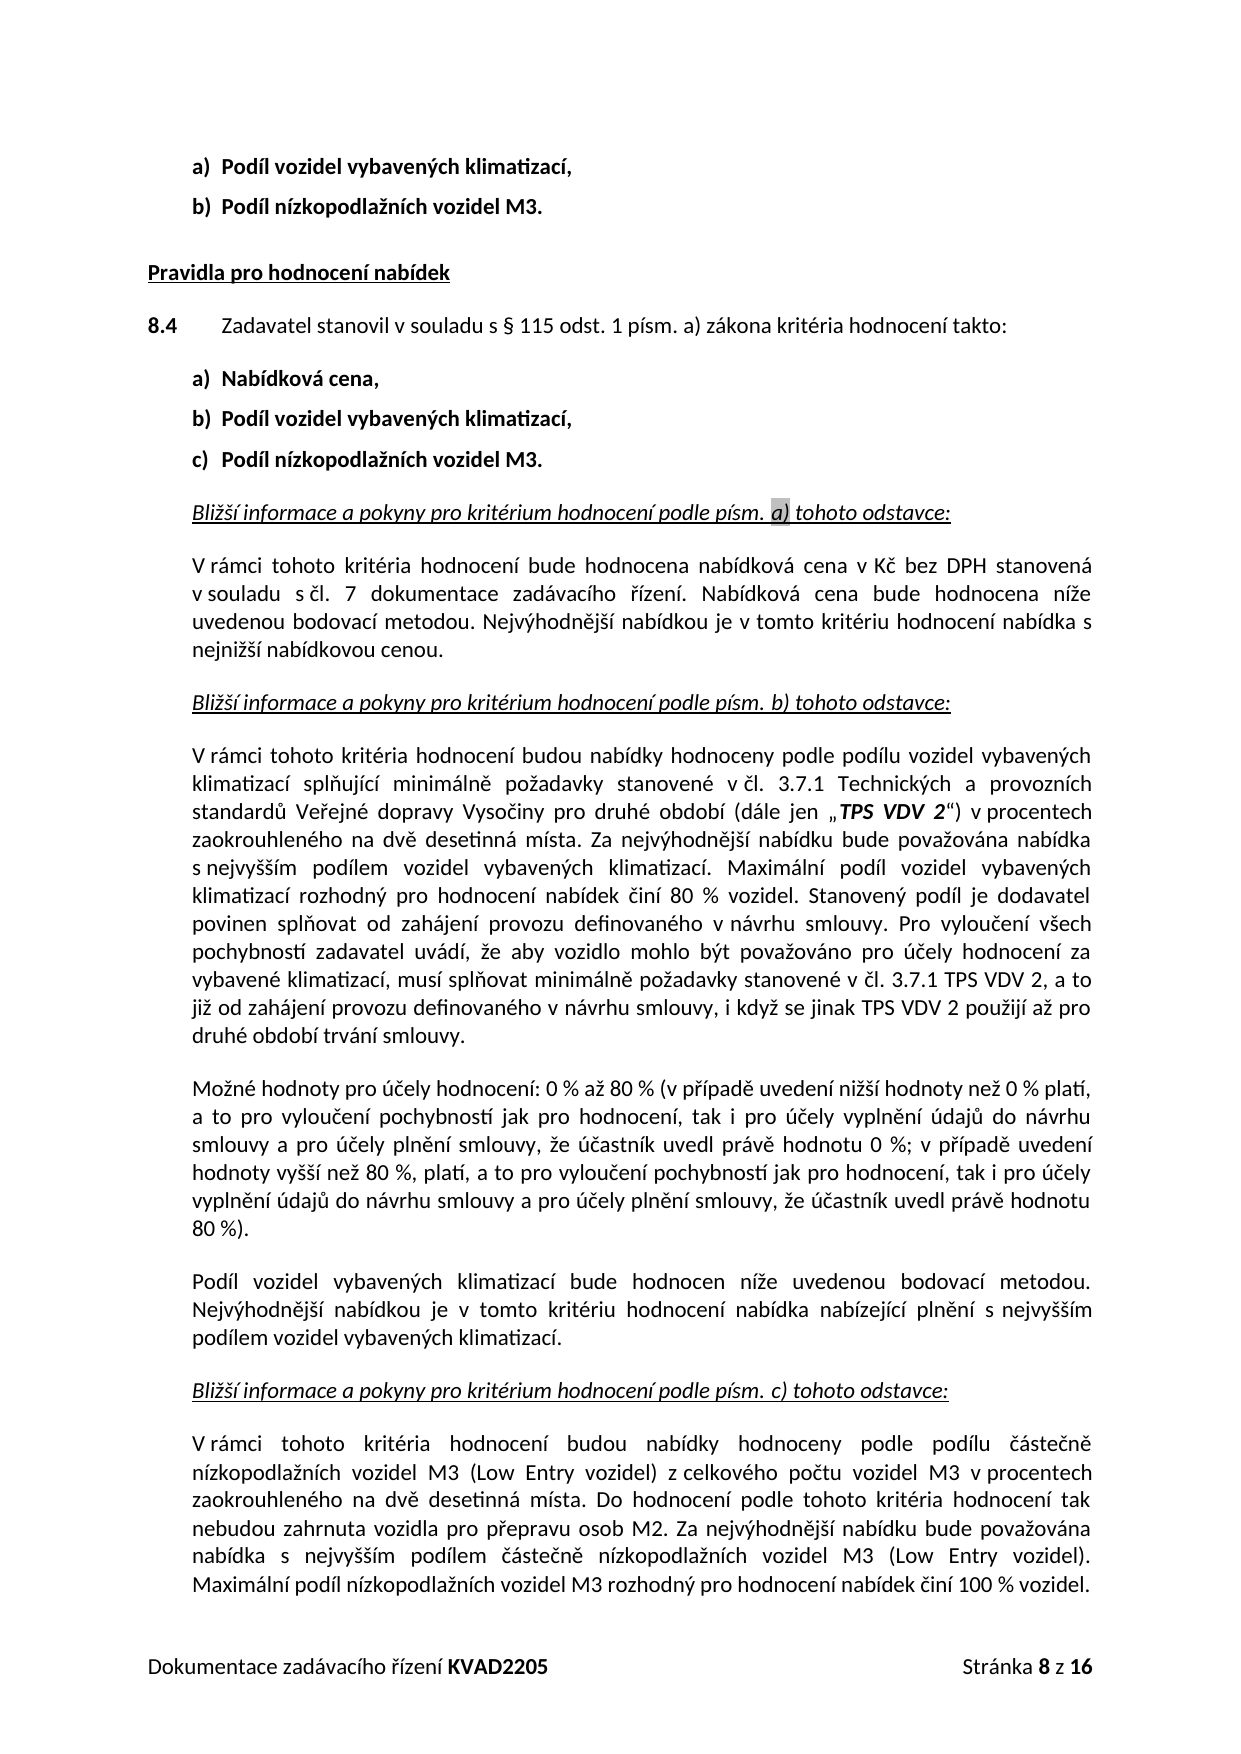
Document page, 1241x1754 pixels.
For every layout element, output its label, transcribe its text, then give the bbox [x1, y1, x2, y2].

text Bližší informace a pokyny pro kritérium hodnocení podle písm. b) tohoto odstavce: [192, 688, 1093, 716]
text Podíl vozidel vybavených klimatizací bude hodnocen níže uvedenou bodovací metodou. Nejvýhodnější nabídkou je v tomto kritériu hodnocení nabídka nabízející plnění s nejvyšším podílem vozidel vybavených klimatizací. [192, 1267, 1093, 1352]
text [192, 1429, 1093, 1598]
text V rámci tohoto kritéria hodnocení bude hodnocena nabídková cena v Kč bez DPH stanovená v souladu s čl. 7 dokumentace zadávacího řízení. Nabídková cena bude hodnocena níže uvedenou bodovací metodou. Nejvýhodnější nabídkou je v tomto kritériu hodnocení nabídka s nejnižší nabídkovou cenou. [192, 551, 1093, 663]
text Možné hodnoty pro účely hodnocení: 0 % až 80 % (v případě uvedení nižší hodnoty než 0 % platí, a to pro vyloučení pochybností jak pro hodnocení, tak i pro účely vyplnění údajů do návrhu smlouvy a pro účely plnění smlouvy, že účastník uvedl právě hodnotu 0 %; v případě uvedení hodnoty vyšší než 80 %, platí, a to pro vyloučení pochybností jak pro hodnocení, tak i pro účely vyplnění údajů do návrhu smlouvy a pro účely plnění smlouvy, že účastník uvedl právě hodnotu 80 %). [192, 1074, 1093, 1242]
text Zadavatel stanovil v souladu s § 115 odst. 1 písm. a) zákona kritéria hodnocení takto: [148, 311, 1093, 339]
text Podíl nízkopodlažních vozidel M3. [192, 192, 1093, 220]
text Bližší informace a pokyny pro kritérium hodnocení podle písm. c) tohoto odstavce: [192, 1377, 1093, 1404]
text V rámci tohoto kritéria hodnocení budou nabídky hodnoceny podle podílu vozidel vybavených klimatizací splňující minimálně požadavky stanovené v čl. 3.7.1 Technických a provozních standardů Veřejné dopravy Vysočiny pro druhé období (dále jen „TPS VDV 2“) v procentech zaokrouhleného na dvě desetinná místa. Za nejvýhodnější nabídku bude považována nabídka s nejvyšším podílem vozidel vybavených klimatizací. Maximální podíl vozidel vybavených klimatizací rozhodný pro hodnocení nabídek činí 80 % vozidel. Stanovený podíl je dodavatel povinen splňovat od zahájení provozu definovaného v návrhu smlouvy. Pro vyloučení všech pochybností zadavatel uvádí, že aby vozidlo mohlo být považováno pro účely hodnocení za vybavené klimatizací, musí splňovat minimálně požadavky stanovené v čl. 3.7.1 TPS VDV 2, a to již od zahájení provozu definovaného v návrhu smlouvy, i když se jinak TPS VDV 2 použijí až pro druhé období trvání smlouvy. [192, 741, 1093, 1049]
text Bližší informace a pokyny pro kritérium hodnocení podle písm. a) tohoto odstavce: [192, 498, 771, 522]
text Podíl nízkopodlažních vozidel M3. [192, 445, 1093, 473]
text Nabídková cena, [192, 364, 1093, 392]
text Pravidla pro hodnocení nabídek [148, 258, 1093, 286]
text Podíl vozidel vybavených klimatizací, [192, 152, 1093, 180]
text Podíl vozidel vybavených klimatizací, [192, 404, 1093, 432]
text Bližší informace a pokyny pro kritérium hodnocení podle písm. a) tohoto odstavce: [790, 498, 1093, 526]
